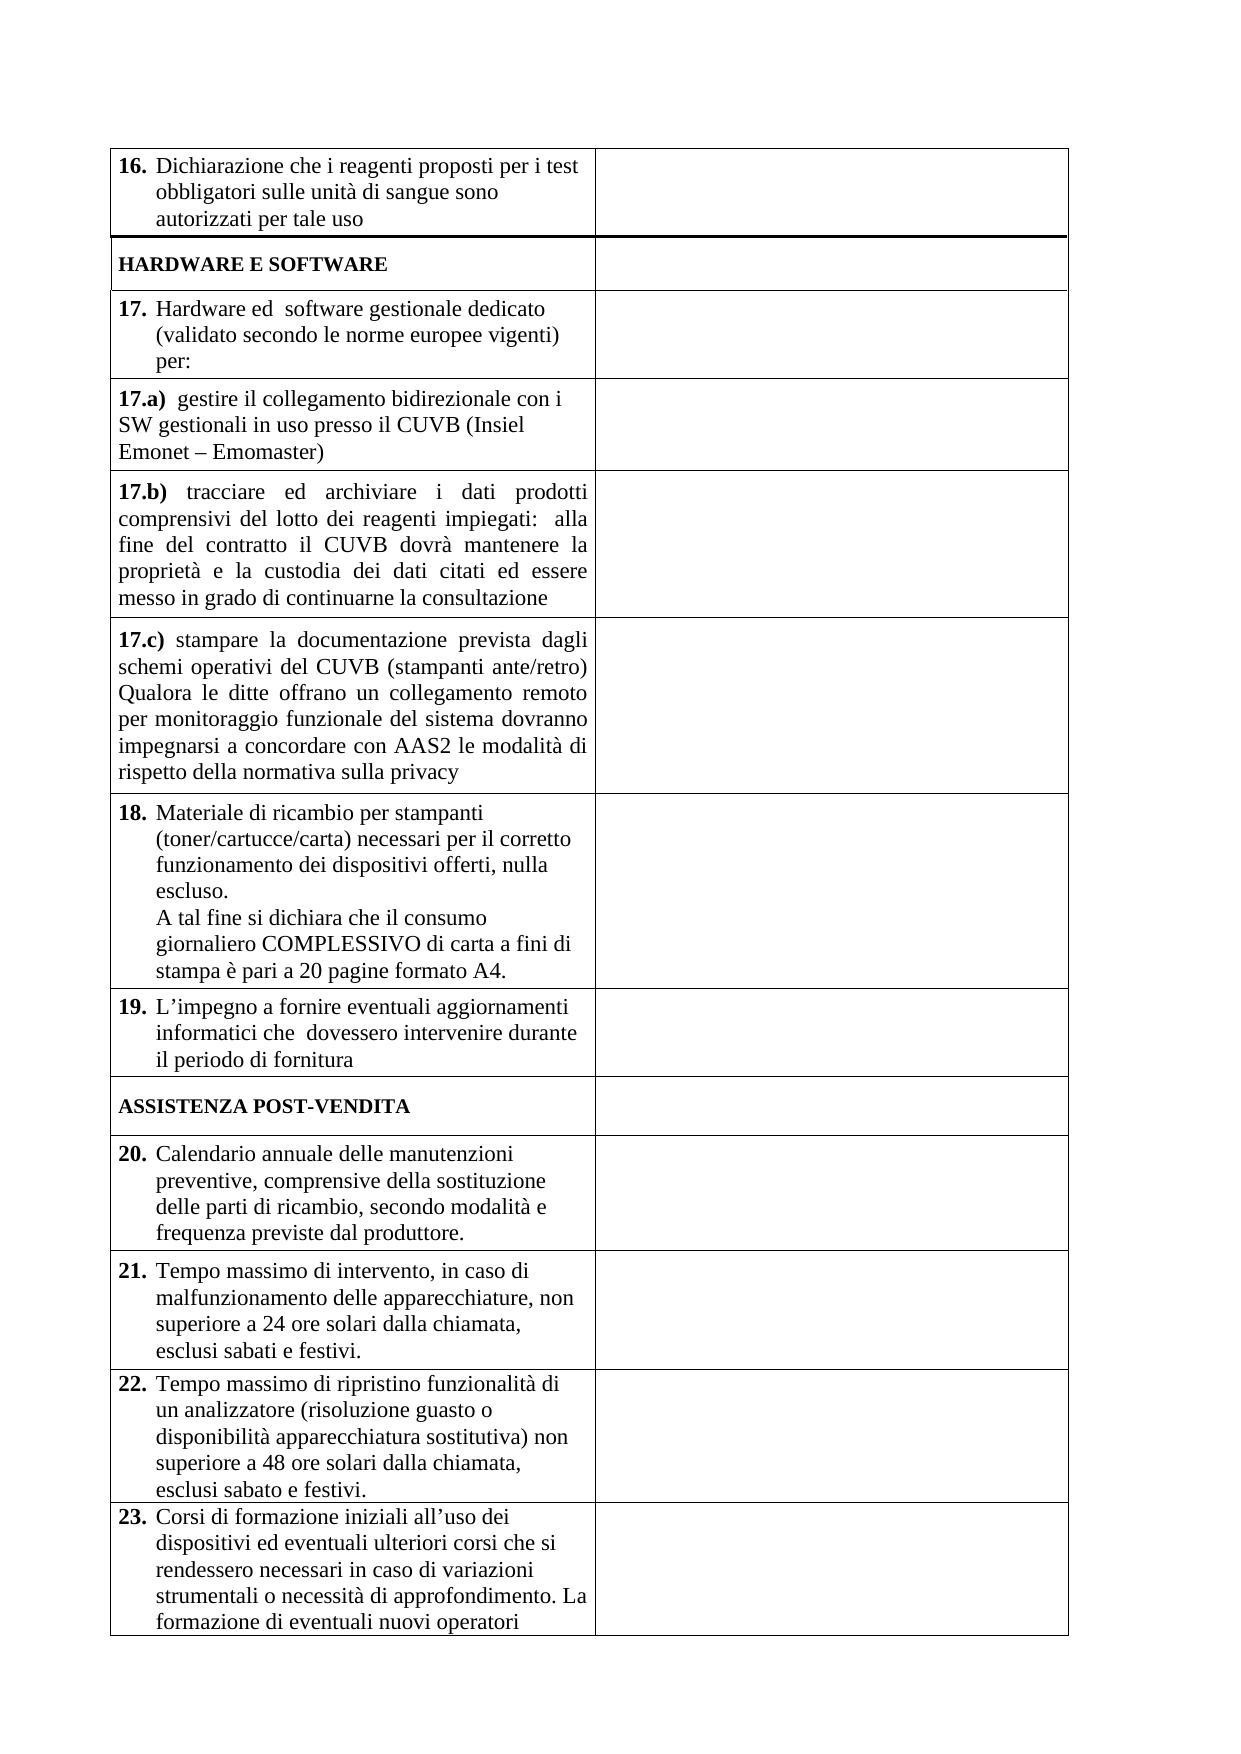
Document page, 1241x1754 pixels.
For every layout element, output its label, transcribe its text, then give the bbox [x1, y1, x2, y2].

table_cell 17.b) tracciare ed archiviare i dati prodotti comprensivi del lotto dei reagenti impiegati: alla fine del contratto il CUVB dovrà mantenere la proprietà e la custodia dei dati citati ed essere messo in grado di continuarne la consultazione [111, 471, 595, 617]
table_cell [596, 794, 1068, 988]
table_cell [596, 1077, 1068, 1135]
table_cell [596, 1370, 1068, 1502]
table_cell L’impegno a fornire eventuali aggiornamenti informatici che dovessero intervenire durante il periodo di fornitura [111, 989, 595, 1076]
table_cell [111, 1503, 595, 1635]
table_cell 17.c) stampare la documentazione prevista dagli schemi operativi del CUVB (stampanti ante/retro) Qualora le ditte offrano un collegamento remoto per monitoraggio funzionale del sistema dovranno impegnarsi a concordare con AAS2 le modalità di rispetto della normativa sulla privacy [111, 618, 595, 793]
table_cell Dichiarazione che i reagenti proposti per i test obbligatori sulle unità di sangue sono autorizzati per tale uso [111, 149, 595, 234]
table_cell [596, 1136, 1068, 1250]
table_cell [596, 235, 1068, 290]
table_cell Calendario annuale delle manutenzioni preventive, comprensive della sostituzione delle parti di ricambio, secondo modalità e frequenza previste dal produttore. [111, 1136, 595, 1250]
table_cell HARDWARE E SOFTWARE [112, 238, 595, 290]
table_cell [596, 149, 1068, 234]
table_cell [596, 1251, 1068, 1369]
table_cell [596, 471, 1068, 617]
table_cell Hardware ed software gestionale dedicato (validato secondo le norme europee vigenti) per: [111, 291, 595, 378]
table_cell [596, 1503, 1068, 1635]
table_cell [596, 618, 1068, 793]
table_cell Tempo massimo di intervento, in caso di malfunzionamento delle apparecchiature, non superiore a 24 ore solari dalla chiamata, esclusi sabati e festivi. [111, 1251, 595, 1369]
table_cell 17.a) gestire il collegamento bidirezionale con i SW gestionali in uso presso il CUVB (Insiel Emonet – Emomaster) [111, 379, 595, 470]
table_cell Tempo massimo di ripristino funzionalità di un analizzatore (risoluzione guasto o disponibilità apparecchiatura sostitutiva) non superiore a 48 ore solari dalla chiamata, esclusi sabato e festivi. [111, 1370, 595, 1502]
table_cell Materiale di ricambio per stampanti (toner/cartucce/carta) necessari per il corretto funzionamento dei dispositivi offerti, nulla escluso. A tal fine si dichiara che il consumo giornaliero COMPLESSIVO di carta a fini di stampa è pari a 20 pagine formato A4. [111, 794, 595, 988]
table_cell [596, 989, 1068, 1076]
table_cell ASSISTENZA POST-VENDITA [111, 1077, 595, 1135]
table_cell [596, 290, 1068, 378]
table_cell [596, 379, 1068, 470]
